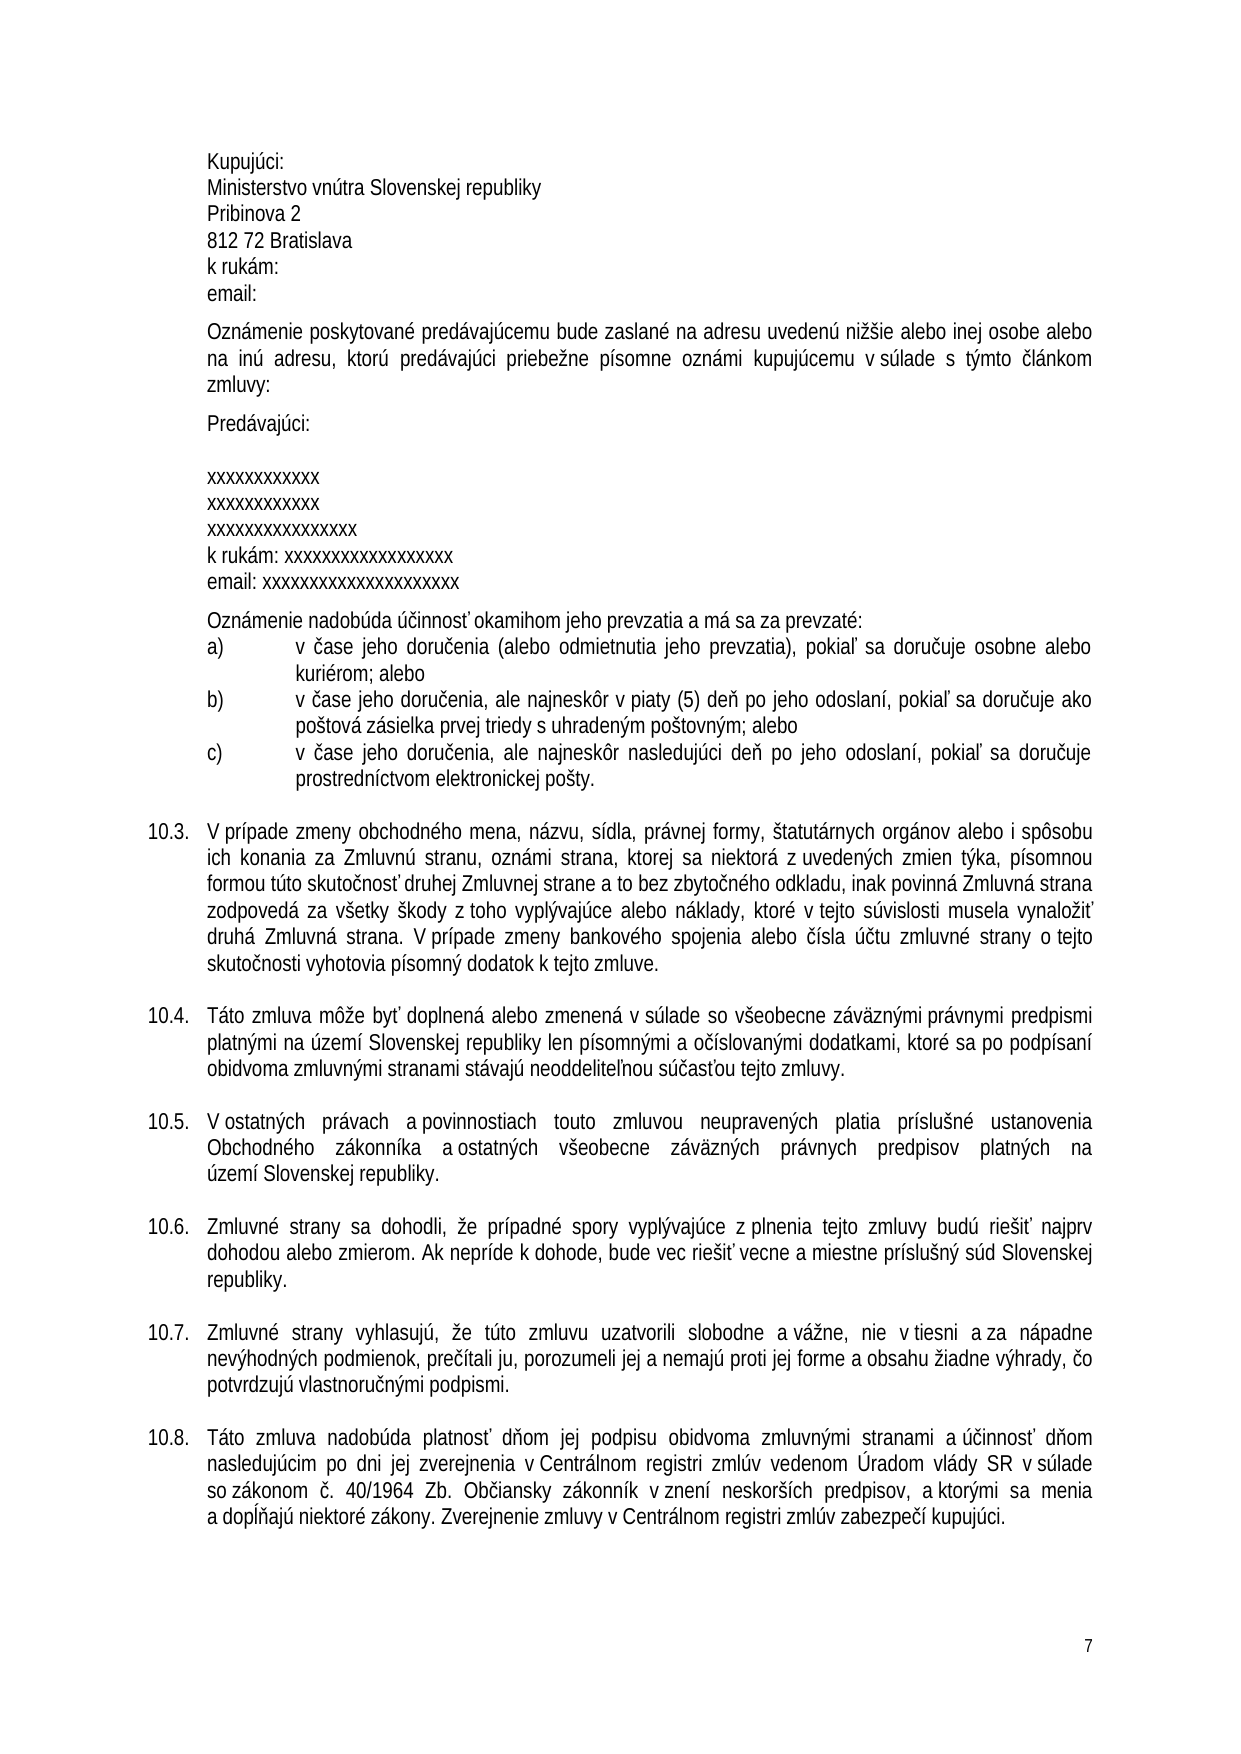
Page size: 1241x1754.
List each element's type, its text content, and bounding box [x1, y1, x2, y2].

text Oznámenie poskytované predávajúcemu bude zaslané na adresu uvedenú nižšie alebo inej osobe alebo na inú adresu, ktorú predávajúci priebežne písomne oznámi kupujúcemu v súlade s týmto článkom zmluvy: [207, 318, 1092, 397]
list Ministerstvo vnútra Slovenskej republiky [162, 174, 1092, 200]
text Pribinova 2 [162, 200, 1092, 227]
list Zmluvné strany sa dohodli, že prípadné spory vyplývajúce z plnenia tejto zmluvy budú riešiť najprv dohodou alebo zmierom. Ak nepríde k dohode, bude vec riešiť vecne a miestne príslušný súd Slovenskej republiky. [148, 1213, 1092, 1292]
text xxxxxxxxxxxx [162, 489, 1092, 515]
list v čase jeho doručenia, ale najneskôr v piaty (5) deň po jeho odoslaní, pokiaľ sa doručuje ako poštová zásielka prvej triedy s uhradeným poštovným; alebo [207, 686, 1092, 739]
text Kupujúci: [207, 148, 1092, 174]
list Táto zmluva nadobúda platnosť dňom jej podpisu obidvoma zmluvnými stranami a účinnosť dňom nasledujúcim po dni jej zverejnenia v Centrálnom registri zmlúv vedenom Úradom vlády SR v súlade so zákonom č. 40/1964 Zb. Občiansky zákonník v znení neskorších predpisov, a ktorými sa menia a dopĺňajú niektoré zákony. Zverejnenie zmluvy v Centrálnom registri zmlúv zabezpečí kupujúci. [148, 1424, 1092, 1529]
list Táto zmluva môže byť doplnená alebo zmenená v súlade so všeobecne záväznými právnymi predpismi platnými na území Slovenskej republiky len písomnými a očíslovanými dodatkami, ktoré sa po podpísaní obidvoma zmluvnými stranami stávajú neoddeliteľnou súčasťou tejto zmluvy. [148, 1002, 1092, 1081]
list V ostatných právach a povinnostiach touto zmluvou neupravených platia príslušné ustanovenia Obchodného zákonníka a ostatných všeobecne záväzných právnych predpisov platných na území Slovenskej republiky. [148, 1108, 1092, 1187]
text 812 72 Bratislava [162, 227, 1092, 253]
list v čase jeho doručenia, ale najneskôr nasledujúci deň po jeho odoslaní, pokiaľ sa doručuje prostredníctvom elektronickej pošty. [207, 739, 1092, 791]
text email: [148, 279, 1092, 306]
list Predávajúci: [162, 410, 1092, 436]
text k rukám: [162, 253, 1092, 279]
list V prípade zmeny obchodného mena, názvu, sídla, právnej formy, štatutárnych orgánov alebo i spôsobu ich konania za Zmluvnú stranu, oznámi strana, ktorej sa niektorá z uvedených zmien týka, písomnou formou túto skutočnosť druhej Zmluvnej strane a to bez zbytočného odkladu, inak povinná Zmluvná strana zodpovedá za všetky škody z toho vyplývajúce alebo náklady, ktoré v tejto súvislosti musela vynaložiť druhá Zmluvná strana. V prípade zmeny bankového spojenia alebo čísla účtu zmluvné strany o tejto skutočnosti vyhotovia písomný dodatok k tejto zmluve. [148, 818, 1092, 976]
list xxxxxxxxxxxx [162, 463, 1092, 489]
text k rukám: xxxxxxxxxxxxxxxxxx [162, 542, 1092, 568]
text xxxxxxxxxxxxxxxx [162, 515, 1092, 542]
list Zmluvné strany vyhlasujú, že túto zmluvu uzatvorili slobodne a vážne, nie v tiesni a za nápadne nevýhodných podmienok, prečítali ju, porozumeli jej a nemajú proti jej forme a obsahu žiadne výhrady, čo potvrdzujú vlastnoručnými podpismi. [148, 1318, 1092, 1397]
list Oznámenie nadobúda účinnosť okamihom jeho prevzatia a má sa za prevzaté: [207, 607, 1092, 633]
list v čase jeho doručenia (alebo odmietnutia jeho prevzatia), pokiaľ sa doručuje osobne alebo kuriérom; alebo [207, 633, 1092, 686]
text email: xxxxxxxxxxxxxxxxxxxxx [148, 568, 1092, 594]
